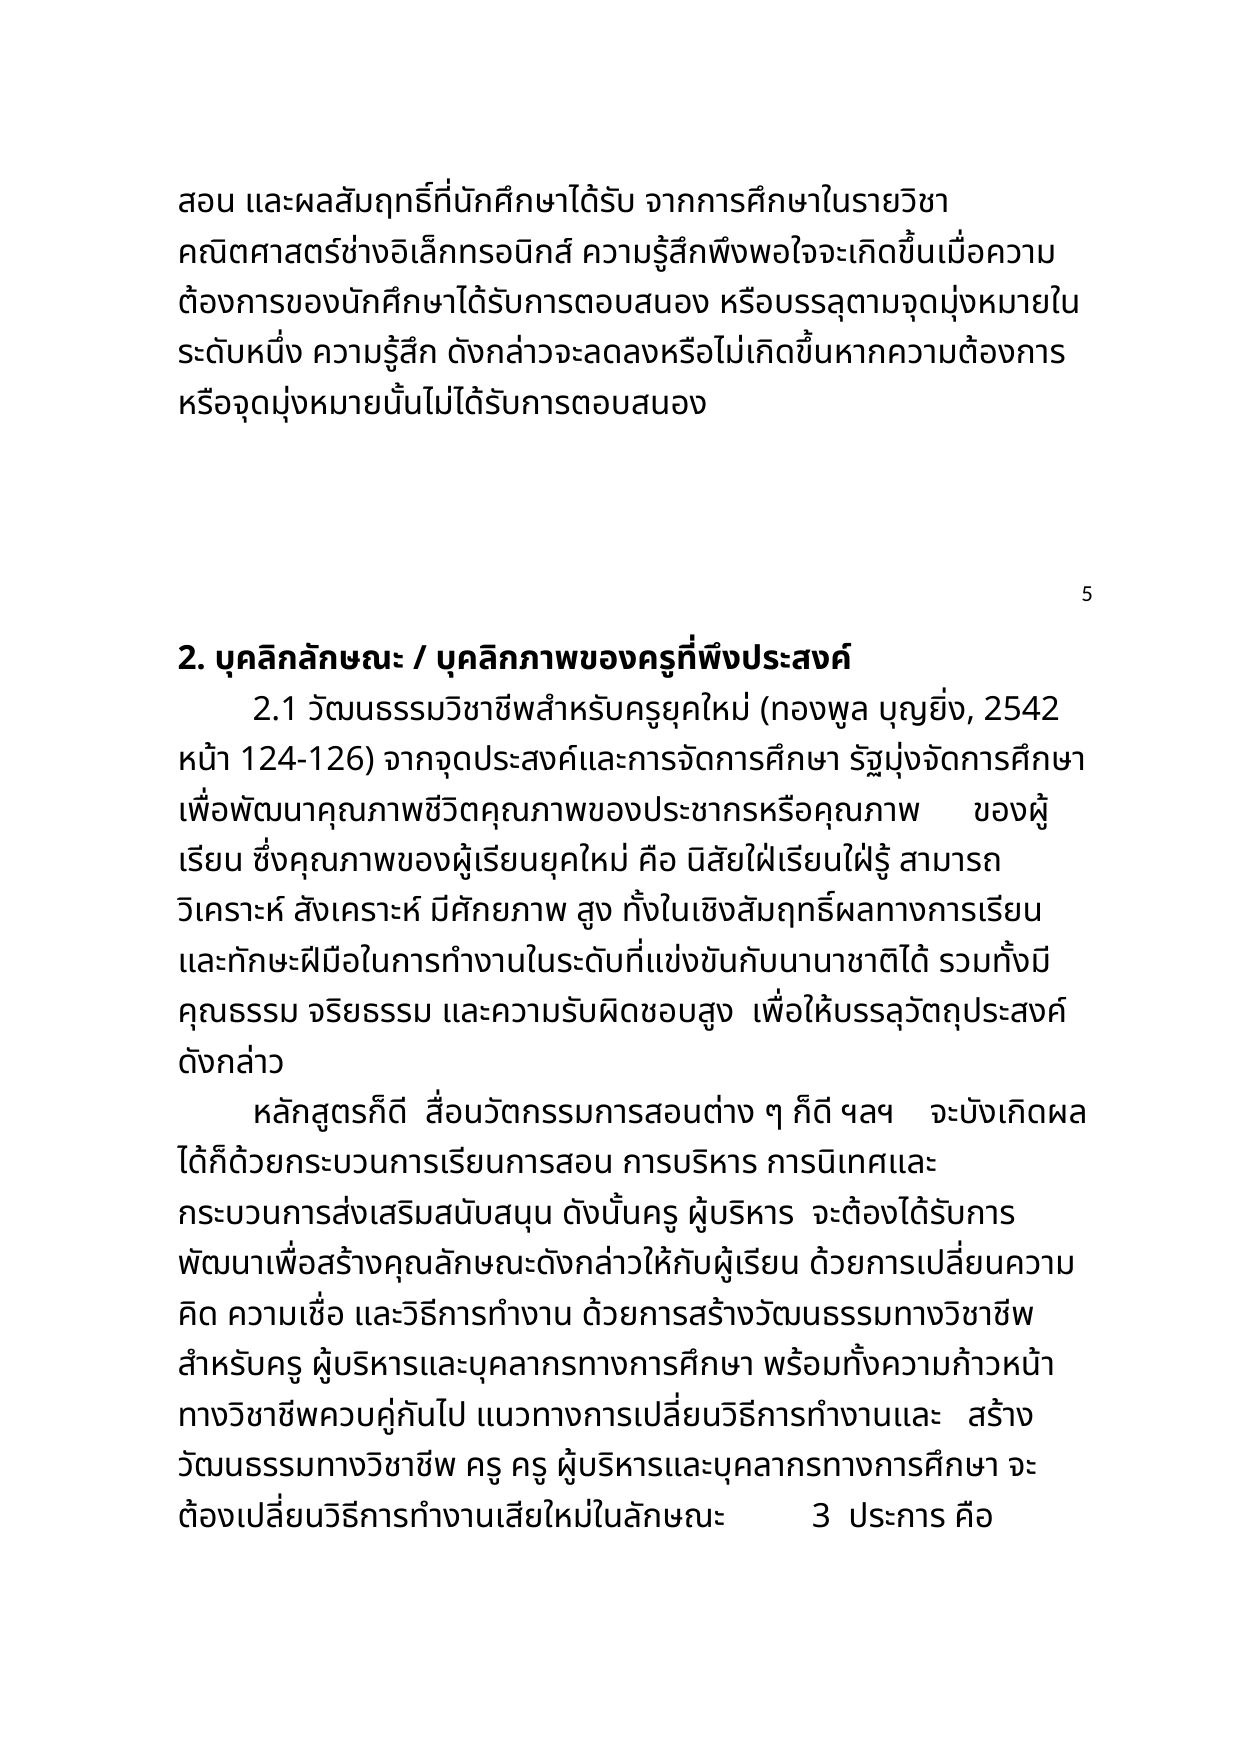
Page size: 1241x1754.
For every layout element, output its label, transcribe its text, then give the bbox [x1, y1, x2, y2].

text 2.1 วัฒนธรรมวิชาชีพสำหรับครูยุคใหม่ (ทองพูล บุญยิ่ง, 2542 หน้า 124-126) จากจุดประสงค์และการจัดการศึกษา รัฐมุ่งจัดการศึกษาเพื่อพัฒนาคุณภาพชีวิตคุณภาพของประชากรหรือคุณภาพ ของผู้เรียน ซึ่งคุณภาพของผู้เรียนยุคใหม่ คือ นิสัยใฝ่เรียนใฝ่รู้ สามารถวิเคราะห์ สังเคราะห์ มีศักยภาพ สูง ทั้งในเชิงสัมฤทธิ์ผลทางการเรียนและทักษะฝีมือในการทำงานในระดับที่แข่งขันกับนานาชาติได้ รวมทั้งมีคุณธรรม จริยธรรม และความรับผิดชอบสูง เพื่อให้บรรลุวัตถุประสงค์ดังกล่าว [177, 684, 1090, 1088]
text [177, 177, 1090, 429]
text 2. บุคลิกลักษณะ / บุคลิกภาพของครูที่พึงประสงค์ [177, 634, 1090, 684]
text หลักสูตรก็ดี สื่อนวัตกรรมการสอนต่าง ๆ ก็ดี ฯลฯ จะบังเกิดผลได้ก็ด้วยกระบวนการเรียนการสอน การบริหาร การนิเทศและกระบวนการส่งเสริมสนับสนุน ดังนั้นครู ผู้บริหาร จะต้องได้รับการพัฒนาเพื่อสร้างคุณลักษณะดังกล่าวให้กับผู้เรียน ด้วยการเปลี่ยนความคิด ความเชื่อ และวิธีการทำงาน ด้วยการสร้างวัฒนธรรมทางวิชาชีพสำหรับครู ผู้บริหารและบุคลากรทางการศึกษา พร้อมทั้งความก้าวหน้าทางวิชาชีพควบคู่กันไป แนวทางการเปลี่ยนวิธีการทำงานและ สร้างวัฒนธรรมทางวิชาชีพ ครู ครู ผู้บริหารและบุคลากรทางการศึกษา จะต้องเปลี่ยนวิธีการทำงานเสียใหม่ในลักษณะ 3 ประการ คือ [177, 1088, 1090, 1542]
